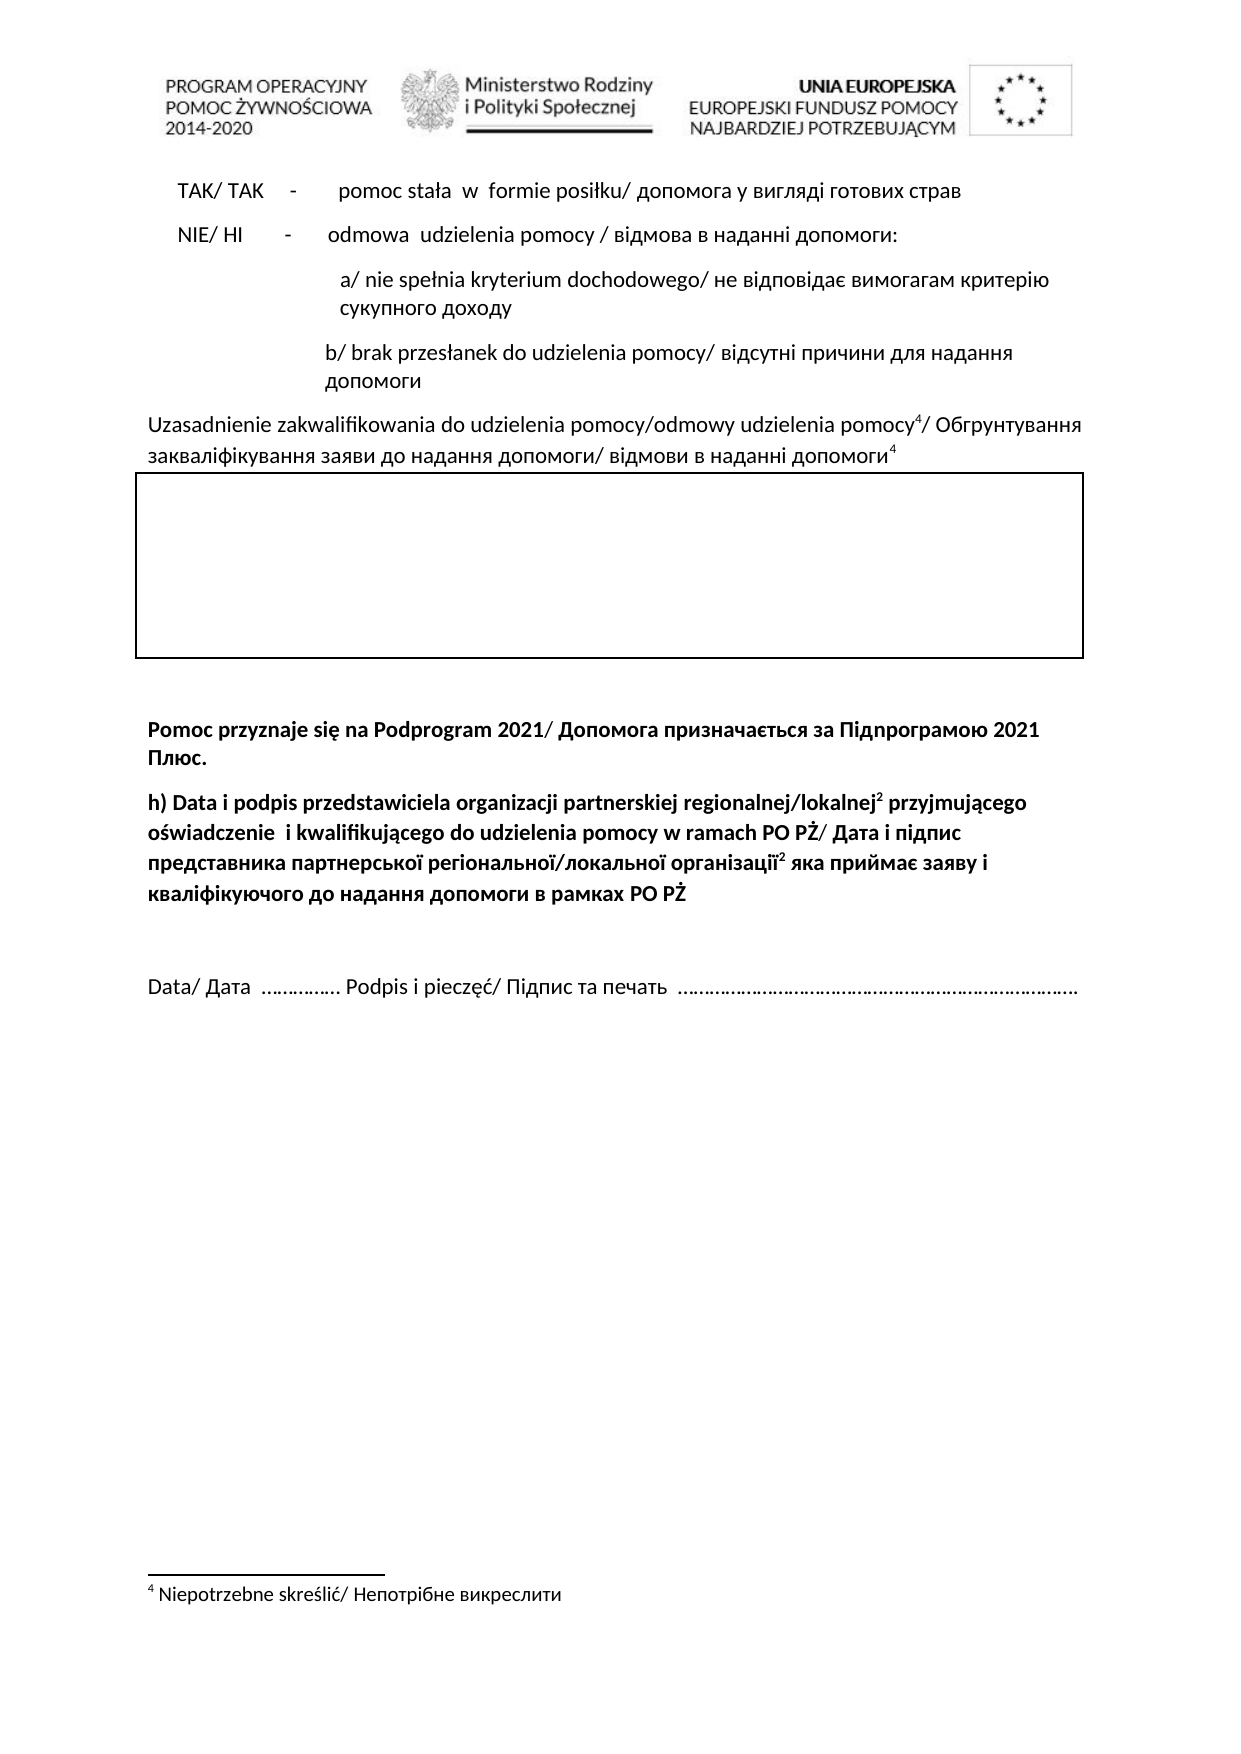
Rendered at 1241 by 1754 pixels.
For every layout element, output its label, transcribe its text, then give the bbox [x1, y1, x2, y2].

text NIE/ НІ - odmowa udzielenia pomocy / відмова в наданні допомоги: [177, 220, 1093, 248]
picture [139, 56, 1084, 146]
text Pomoc przyznaje się na Podprogram 2021/ Допомога призначається за Пiдnрограмою 2021 Плюс. [148, 715, 1093, 771]
text Uzasadnienie zakwalifikowania do udzielenia pomocy/odmowy udzielenia pomocy/ Обгрунтування закваліфікування заяви до надання допомоги/ відмови в наданні допомоги4 [148, 411, 1093, 469]
text a/ nie spełnia kryterium dochodowego/ не відповідає вимогагам критерію сукупного доходу [236, 265, 1093, 321]
text h) Data i podpis przedstawiciela organizacji partnerskiej regionalnej/lokalnej2 przyjmującego oświadczenie i kwalifikującego do udzielenia pomocy w ramach PO PŻ/ Дата і підпис представника партнерської регіональної/локальної організації2 яка приймає заяву і кваліфікуючого до надання допомоги в рамках PO PŻ [148, 788, 1093, 907]
text TAK/ TAK - pomoc stała w formie posiłku/ допомога у вигляді готових страв [177, 176, 1093, 204]
text Data/ Дата …………… Podpis i pieczęć/ Підпис та печать …………………………………………………………………. [148, 972, 1093, 1001]
text b/ brak przesłanek do udzielenia pomocy/ відсутні причини для надання допомоги [221, 338, 1093, 394]
